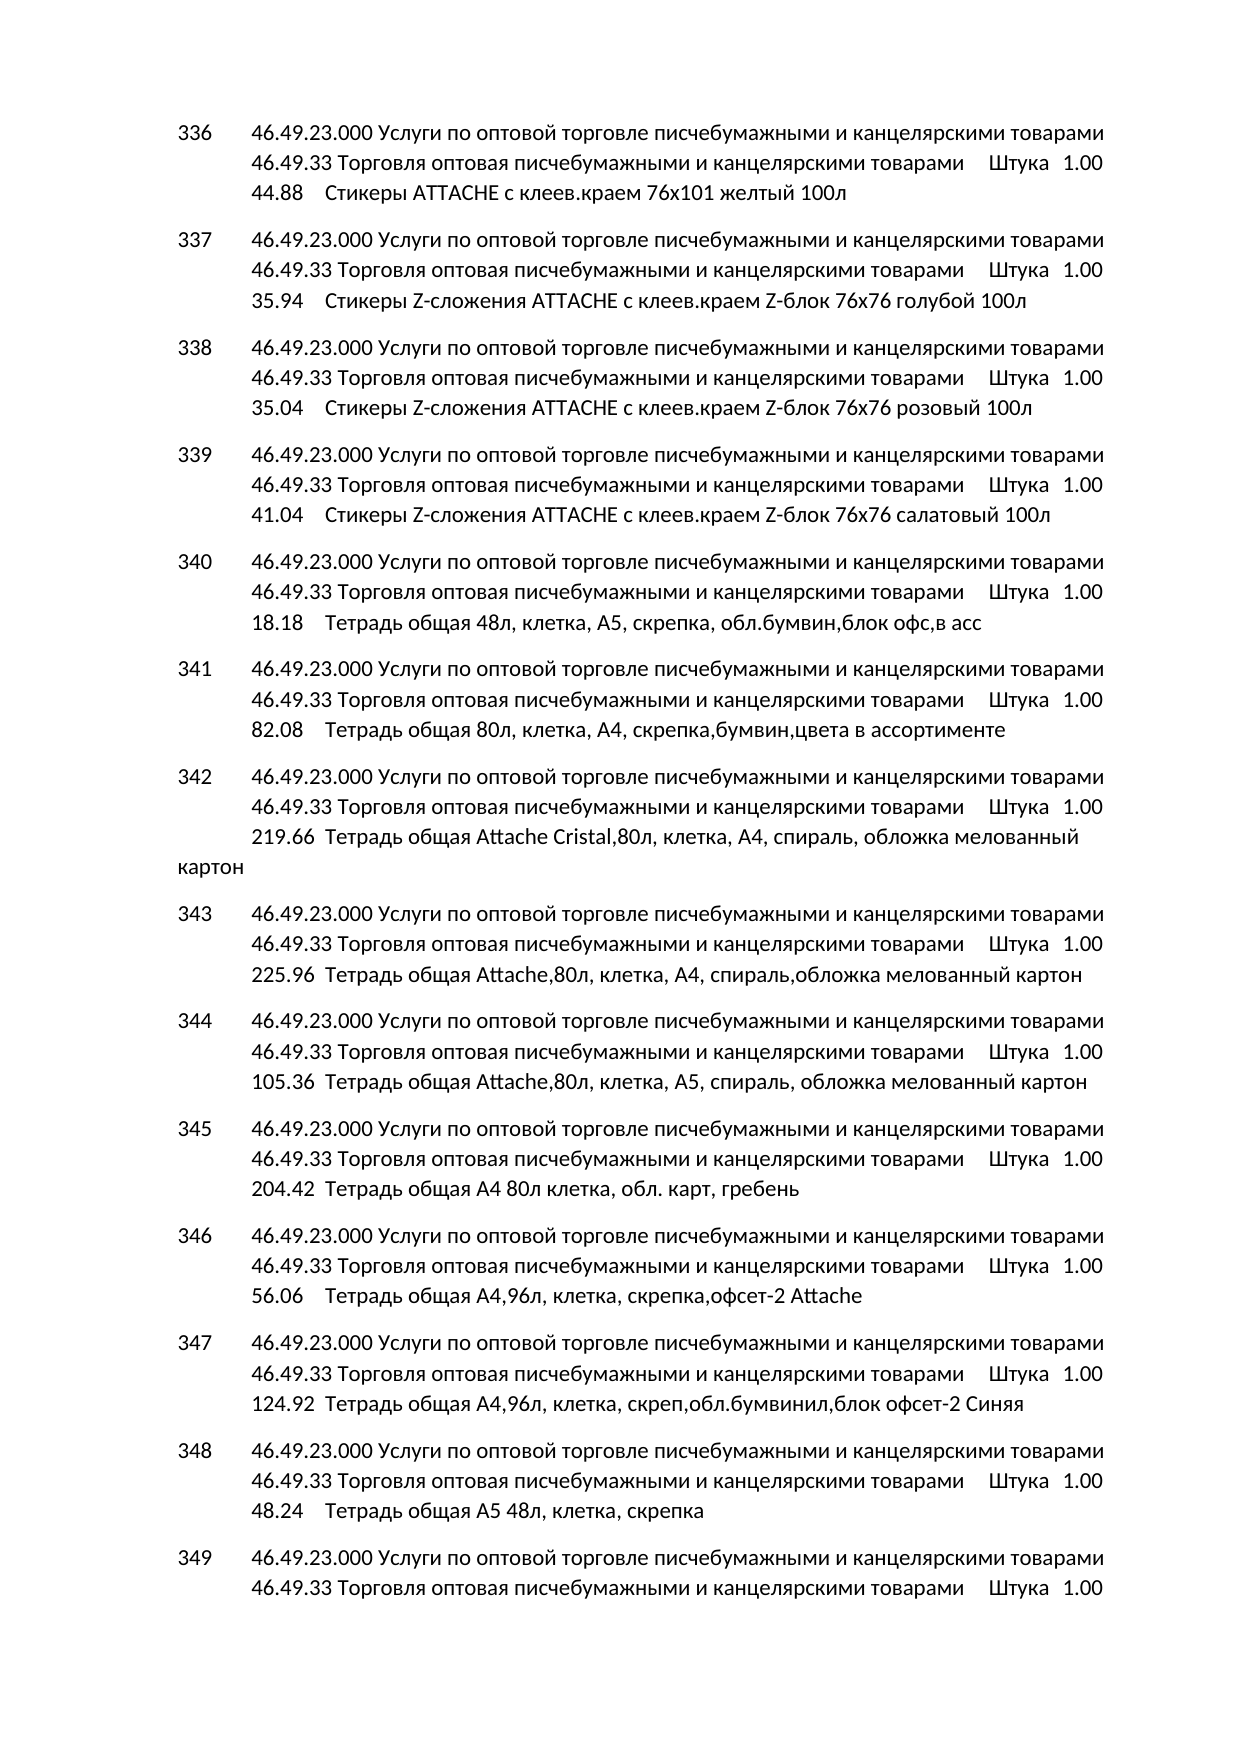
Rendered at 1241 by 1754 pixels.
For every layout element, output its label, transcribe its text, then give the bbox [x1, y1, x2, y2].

text 344 46.49.23.000 Услуги по оптовой торговле писчебумажными и канцелярскими товарами 46.49.33 Торговля оптовая писчебумажными и канцелярскими товарами Штука 1.00 105.36 Тетрадь общая Attache,80л, клетка, А5, спираль, обложка мелованный картон [177, 1007, 1152, 1095]
text 339 46.49.23.000 Услуги по оптовой торговле писчебумажными и канцелярскими товарами 46.49.33 Торговля оптовая писчебумажными и канцелярскими товарами Штука 1.00 41.04 Стикеры Z-сложения ATTACHE с клеев.краем Z-блок 76х76 салатовый 100л [177, 440, 1152, 528]
text 347 46.49.23.000 Услуги по оптовой торговле писчебумажными и канцелярскими товарами 46.49.33 Торговля оптовая писчебумажными и канцелярскими товарами Штука 1.00 124.92 Тетрадь общая А4,96л, клетка, скреп,обл.бумвинил,блок офсет-2 Синяя [177, 1328, 1152, 1417]
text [177, 1543, 1152, 1601]
text 338 46.49.23.000 Услуги по оптовой торговле писчебумажными и канцелярскими товарами 46.49.33 Торговля оптовая писчебумажными и канцелярскими товарами Штука 1.00 35.04 Стикеры Z-сложения ATTACHE с клеев.краем Z-блок 76х76 розовый 100л [177, 333, 1152, 421]
text 341 46.49.23.000 Услуги по оптовой торговле писчебумажными и канцелярскими товарами 46.49.33 Торговля оптовая писчебумажными и канцелярскими товарами Штука 1.00 82.08 Тетрадь общая 80л, клетка, А4, скрепка,бумвин,цвета в ассортименте [177, 654, 1152, 743]
text 337 46.49.23.000 Услуги по оптовой торговле писчебумажными и канцелярскими товарами 46.49.33 Торговля оптовая писчебумажными и канцелярскими товарами Штука 1.00 35.94 Стикеры Z-сложения ATTACHE с клеев.краем Z-блок 76х76 голубой 100л [177, 225, 1152, 314]
text 340 46.49.23.000 Услуги по оптовой торговле писчебумажными и канцелярскими товарами 46.49.33 Торговля оптовая писчебумажными и канцелярскими товарами Штука 1.00 18.18 Тетрадь общая 48л, клетка, А5, скрепка, обл.бумвин,блок офс,в асс [177, 547, 1152, 636]
text 342 46.49.23.000 Услуги по оптовой торговле писчебумажными и канцелярскими товарами 46.49.33 Торговля оптовая писчебумажными и канцелярскими товарами Штука 1.00 219.66 Тетрадь общая Attache Cristal,80л, клетка, А4, спираль, обложка мелованный картон [177, 762, 1152, 881]
text 343 46.49.23.000 Услуги по оптовой торговле писчебумажными и канцелярскими товарами 46.49.33 Торговля оптовая писчебумажными и канцелярскими товарами Штука 1.00 225.96 Тетрадь общая Attache,80л, клетка, А4, спираль,обложка мелованный картон [177, 899, 1152, 988]
text 346 46.49.23.000 Услуги по оптовой торговле писчебумажными и канцелярскими товарами 46.49.33 Торговля оптовая писчебумажными и канцелярскими товарами Штука 1.00 56.06 Тетрадь общая А4,96л, клетка, скрепка,офсет-2 Attache [177, 1221, 1152, 1310]
text 336 46.49.23.000 Услуги по оптовой торговле писчебумажными и канцелярскими товарами 46.49.33 Торговля оптовая писчебумажными и канцелярскими товарами Штука 1.00 44.88 Стикеры ATTACHE с клеев.краем 76х101 желтый 100л [177, 118, 1152, 207]
text 345 46.49.23.000 Услуги по оптовой торговле писчебумажными и канцелярскими товарами 46.49.33 Торговля оптовая писчебумажными и канцелярскими товарами Штука 1.00 204.42 Тетрадь общая А4 80л клетка, обл. карт, гребень [177, 1114, 1152, 1202]
text 348 46.49.23.000 Услуги по оптовой торговле писчебумажными и канцелярскими товарами 46.49.33 Торговля оптовая писчебумажными и канцелярскими товарами Штука 1.00 48.24 Тетрадь общая А5 48л, клетка, скрепка [177, 1436, 1152, 1524]
